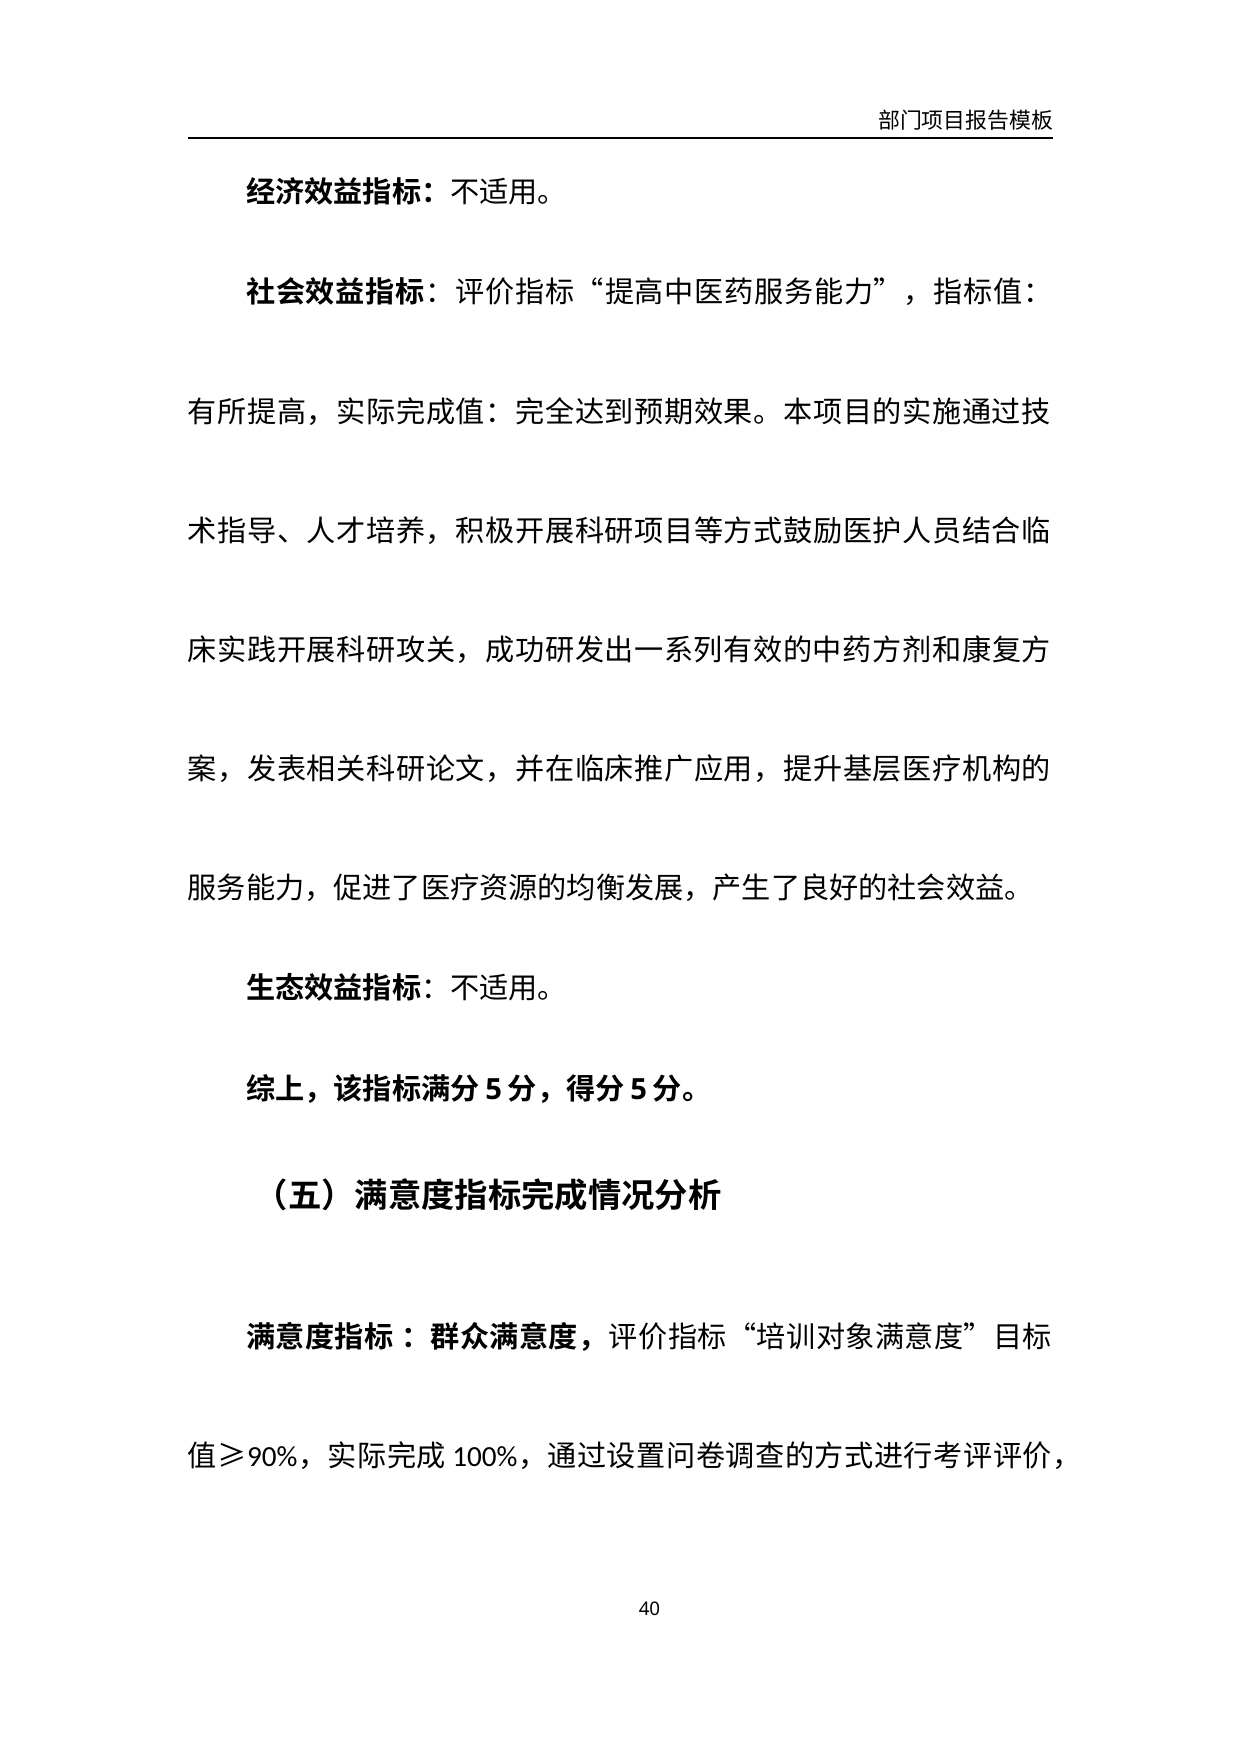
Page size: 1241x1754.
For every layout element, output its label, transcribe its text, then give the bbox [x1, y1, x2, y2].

subtitle （五）满意度指标完成情况分析 [187, 1153, 1053, 1233]
text 经济效益指标：不适用。 [187, 150, 1053, 229]
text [187, 1295, 1053, 1493]
text 生态效益指标：不适用。 [187, 946, 1053, 1026]
text 综上，该指标满分5分，得分5分。 [187, 1047, 1053, 1126]
text 社会效益指标：评价指标“提高中医药服务能力”，指标值：有所提高，实际完成值：完全达到预期效果。本项目的实施通过技术指导、人才培养，积极开展科研项目等方式鼓励医护人员结合临床实践开展科研攻关，成功研发出一系列有效的中药方剂和康复方案，发表相关科研论文，并在临床推广应用，提升基层医疗机构的服务能力，促进了医疗资源的均衡发展，产生了良好的社会效益。 [187, 251, 1053, 925]
